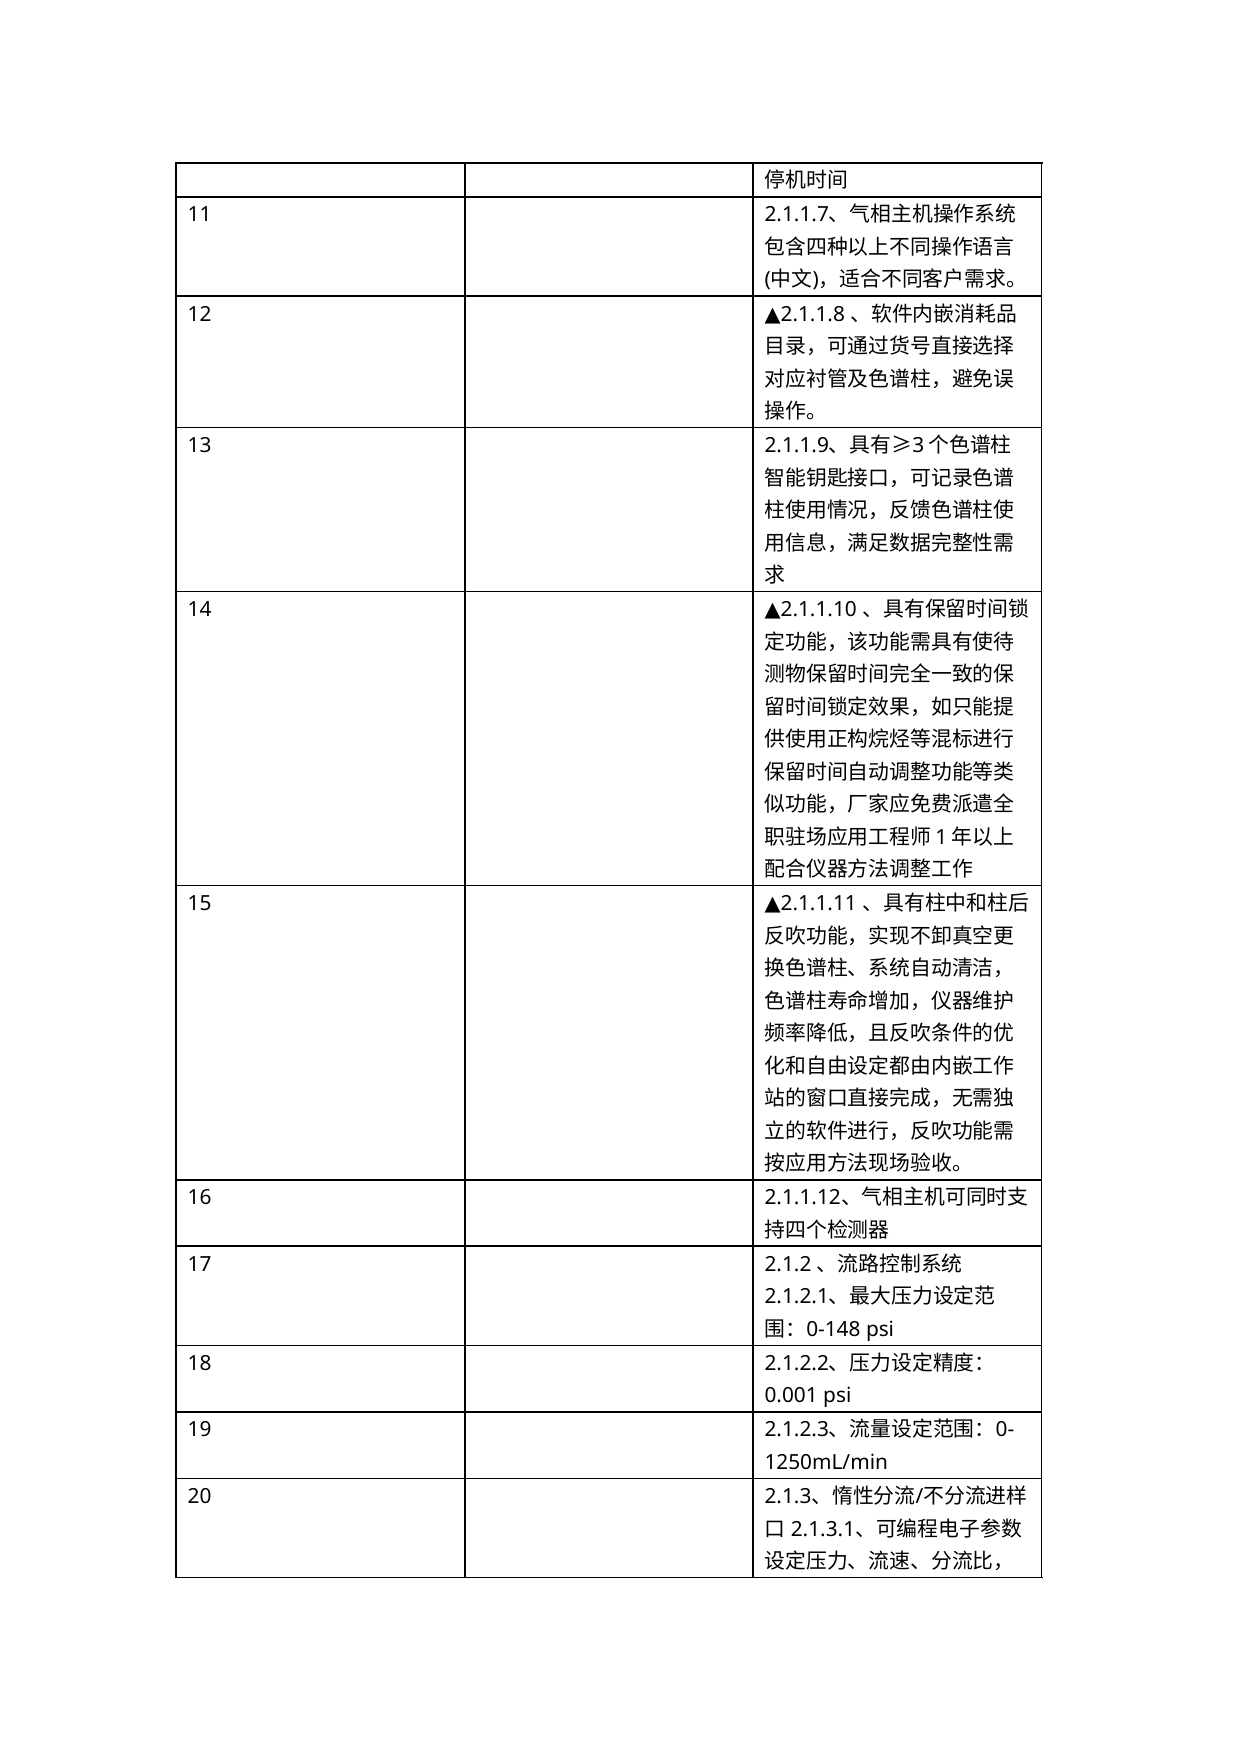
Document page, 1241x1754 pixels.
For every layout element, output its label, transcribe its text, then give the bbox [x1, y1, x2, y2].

table_cell 13 [177, 428, 464, 591]
table_cell ▲2.1.1.10 、具有保留时间锁定功能，该功能需具有使待测物保留时间完全一致的保留时间锁定效果，如只能提供使用正构烷烃等混标进行保留时间自动调整功能等类似功能，厂家应免费派遣全职驻场应用工程师1年以上配合仪器方法调整工作 [754, 592, 1041, 885]
table_cell [466, 592, 752, 885]
table_cell [466, 1479, 752, 1577]
table_cell 2.1.2.3、流量设定范围：0-1250mL/min [754, 1413, 1041, 1478]
table_cell ▲2.1.1.8 、软件内嵌消耗品目录，可通过货号直接选择对应衬管及色谱柱，避免误操作。 [754, 297, 1041, 427]
table_cell [466, 198, 752, 295]
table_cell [754, 1479, 1041, 1577]
table_cell 10 [177, 164, 464, 196]
table_cell [466, 1181, 752, 1245]
table_cell 14 [177, 592, 464, 885]
table_cell [466, 1247, 752, 1344]
table_cell 19 [177, 1413, 464, 1478]
table_cell [466, 1413, 752, 1478]
table_cell 17 [177, 1247, 464, 1344]
table_cell 2.1.2.2、压力设定精度：0.001 psi [754, 1346, 1041, 1411]
table_cell [466, 886, 752, 1179]
table_cell [466, 164, 752, 196]
table_cell 12 [177, 297, 464, 427]
table_cell 2.1.1.9、具有≥3个色谱柱智能钥匙接口，可记录色谱柱使用情况，反馈色谱柱使用信息，满足数据完整性需求 [754, 428, 1041, 591]
table_cell 18 [177, 1346, 464, 1411]
table_cell 20 [177, 1479, 464, 1577]
table_cell 16 [177, 1181, 464, 1245]
table_cell 2.1.1.7、气相主机操作系统包含四种以上不同操作语言(中文)，适合不同客户需求。 [754, 198, 1041, 295]
table_cell 2.1.1.12、气相主机可同时支持四个检测器 [754, 1181, 1041, 1245]
table_cell 15 [177, 886, 464, 1179]
table_cell 2.1.2 、流路控制系统 2.1.2.1、最大压力设定范围：0-148 psi [754, 1247, 1041, 1344]
table_cell [466, 297, 752, 427]
table_cell ▲2.1.1.11 、具有柱中和柱后反吹功能，实现不卸真空更换色谱柱、系统自动清洁，色谱柱寿命增加，仪器维护频率降低，且反吹条件的优化和自由设定都由内嵌工作站的窗口直接完成，无需独立的软件进行，反吹功能需按应用方法现场验收。 [754, 886, 1041, 1179]
table_cell [466, 1346, 752, 1411]
table_cell [466, 428, 752, 591]
table_cell 11 [177, 198, 464, 295]
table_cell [754, 164, 1041, 196]
